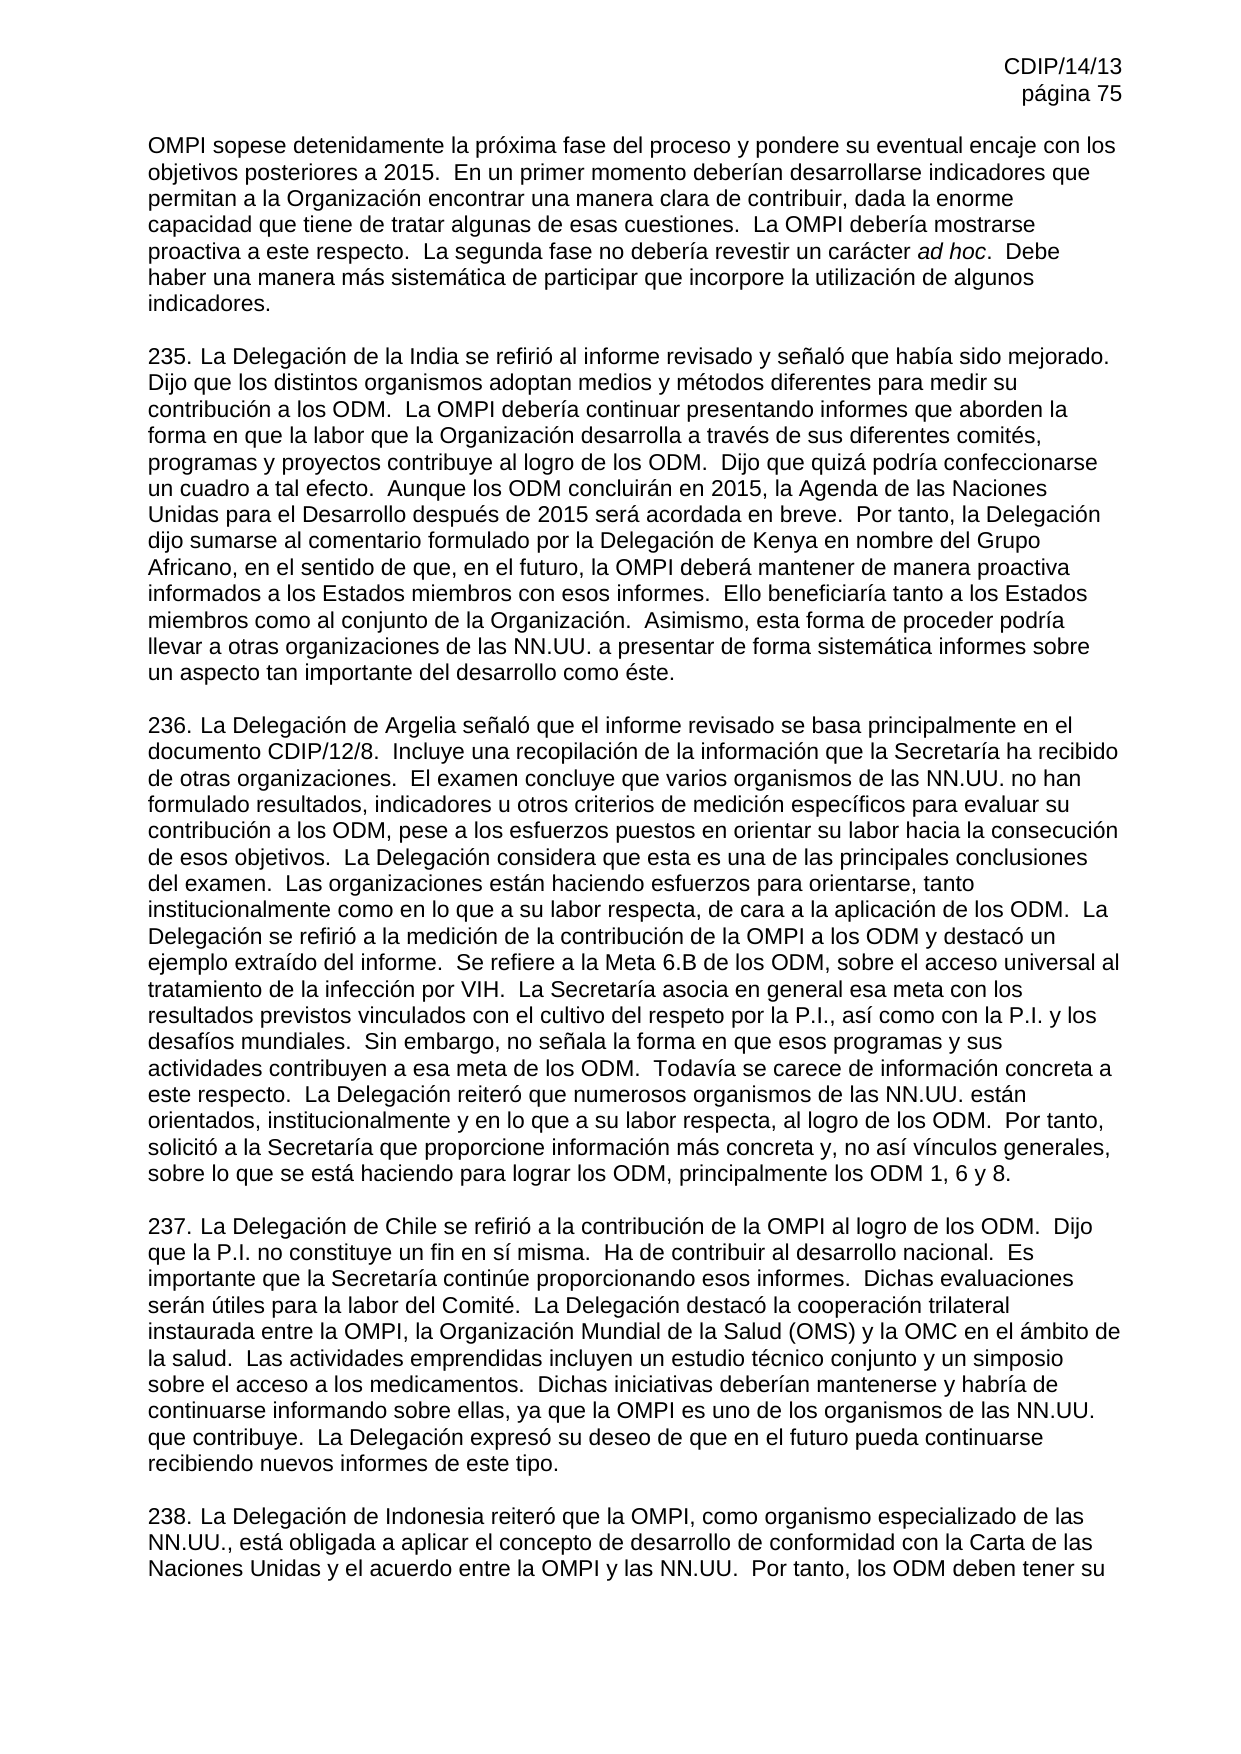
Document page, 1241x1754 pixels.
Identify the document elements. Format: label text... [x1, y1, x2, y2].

list La Delegación de Chile se refirió a la contribución de la OMPI al logro de los ODM. Dijo que la P.I. no constituye un fin en sí misma. Ha de contribuir al desarrollo nacional. Es importante que la Secretaría continúe proporcionando esos informes. Dichas evaluaciones serán útiles para la labor del Comité. La Delegación destacó la cooperación trilateral instaurada entre la OMPI, la Organización Mundial de la Salud (OMS) y la OMC en el ámbito de la salud. Las actividades emprendidas incluyen un estudio técnico conjunto y un simposio sobre el acceso a los medicamentos. Dichas iniciativas deberían mantenerse y habría de continuarse informando sobre ellas, ya que la OMPI es uno de los organismos de las NN.UU. que contribuye. La Delegación expresó su deseo de que en el futuro pueda continuarse recibiendo nuevos informes de este tipo. [148, 1213, 1122, 1476]
list La Delegación de Argelia señaló que el informe revisado se basa principalmente en el documento CDIP/12/8. Incluye una recopilación de la información que la Secretaría ha recibido de otras organizaciones. El examen concluye que varios organismos de las NN.UU. no han formulado resultados, indicadores u otros criterios de medición específicos para evaluar su contribución a los ODM, pese a los esfuerzos puestos en orientar su labor hacia la consecución de esos objetivos. La Delegación considera que esta es una de las principales conclusiones del examen. Las organizaciones están haciendo esfuerzos para orientarse, tanto institucionalmente como en lo que a su labor respecta, de cara a la aplicación de los ODM. La Delegación se refirió a la medición de la contribución de la OMPI a los ODM y destacó un ejemplo extraído del informe. Se refiere a la Meta 6.B de los ODM, sobre el acceso universal al tratamiento de la infección por VIH. La Secretaría asocia en general esa meta con los resultados previstos vinculados con el cultivo del respeto por la P.I., así como con la P.I. y los desafíos mundiales. Sin embargo, no señala la forma en que esos programas y sus actividades contribuyen a esa meta de los ODM. Todavía se carece de información concreta a este respecto. La Delegación reiteró que numerosos organismos de las NN.UU. están orientados, institucionalmente y en lo que a su labor respecta, al logro de los ODM. Por tanto, solicitó a la Secretaría que proporcione información más concreta y, no así vínculos generales, sobre lo que se está haciendo para lograr los ODM, principalmente los ODM 1, 6 y 8. [148, 712, 1122, 1186]
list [148, 1503, 1122, 1582]
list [148, 132, 1122, 317]
list La Delegación de la India se refirió al informe revisado y señaló que había sido mejorado. Dijo que los distintos organismos adoptan medios y métodos diferentes para medir su contribución a los ODM. La OMPI debería continuar presentando informes que aborden la forma en que la labor que la Organización desarrolla a través de sus diferentes comités, programas y proyectos contribuye al logro de los ODM. Dijo que quizá podría confeccionarse un cuadro a tal efecto. Aunque los ODM concluirán en 2015, la Agenda de las Naciones Unidas para el Desarrollo después de 2015 será acordada en breve. Por tanto, la Delegación dijo sumarse al comentario formulado por la Delegación de Kenya en nombre del Grupo Africano, en el sentido de que, en el futuro, la OMPI deberá mantener de manera proactiva informados a los Estados miembros con esos informes. Ello beneficiaría tanto a los Estados miembros como al conjunto de la Organización. Asimismo, esta forma de proceder podría llevar a otras organizaciones de las NN.UU. a presentar de forma sistemática informes sobre un aspecto tan importante del desarrollo como éste. [148, 343, 1122, 686]
